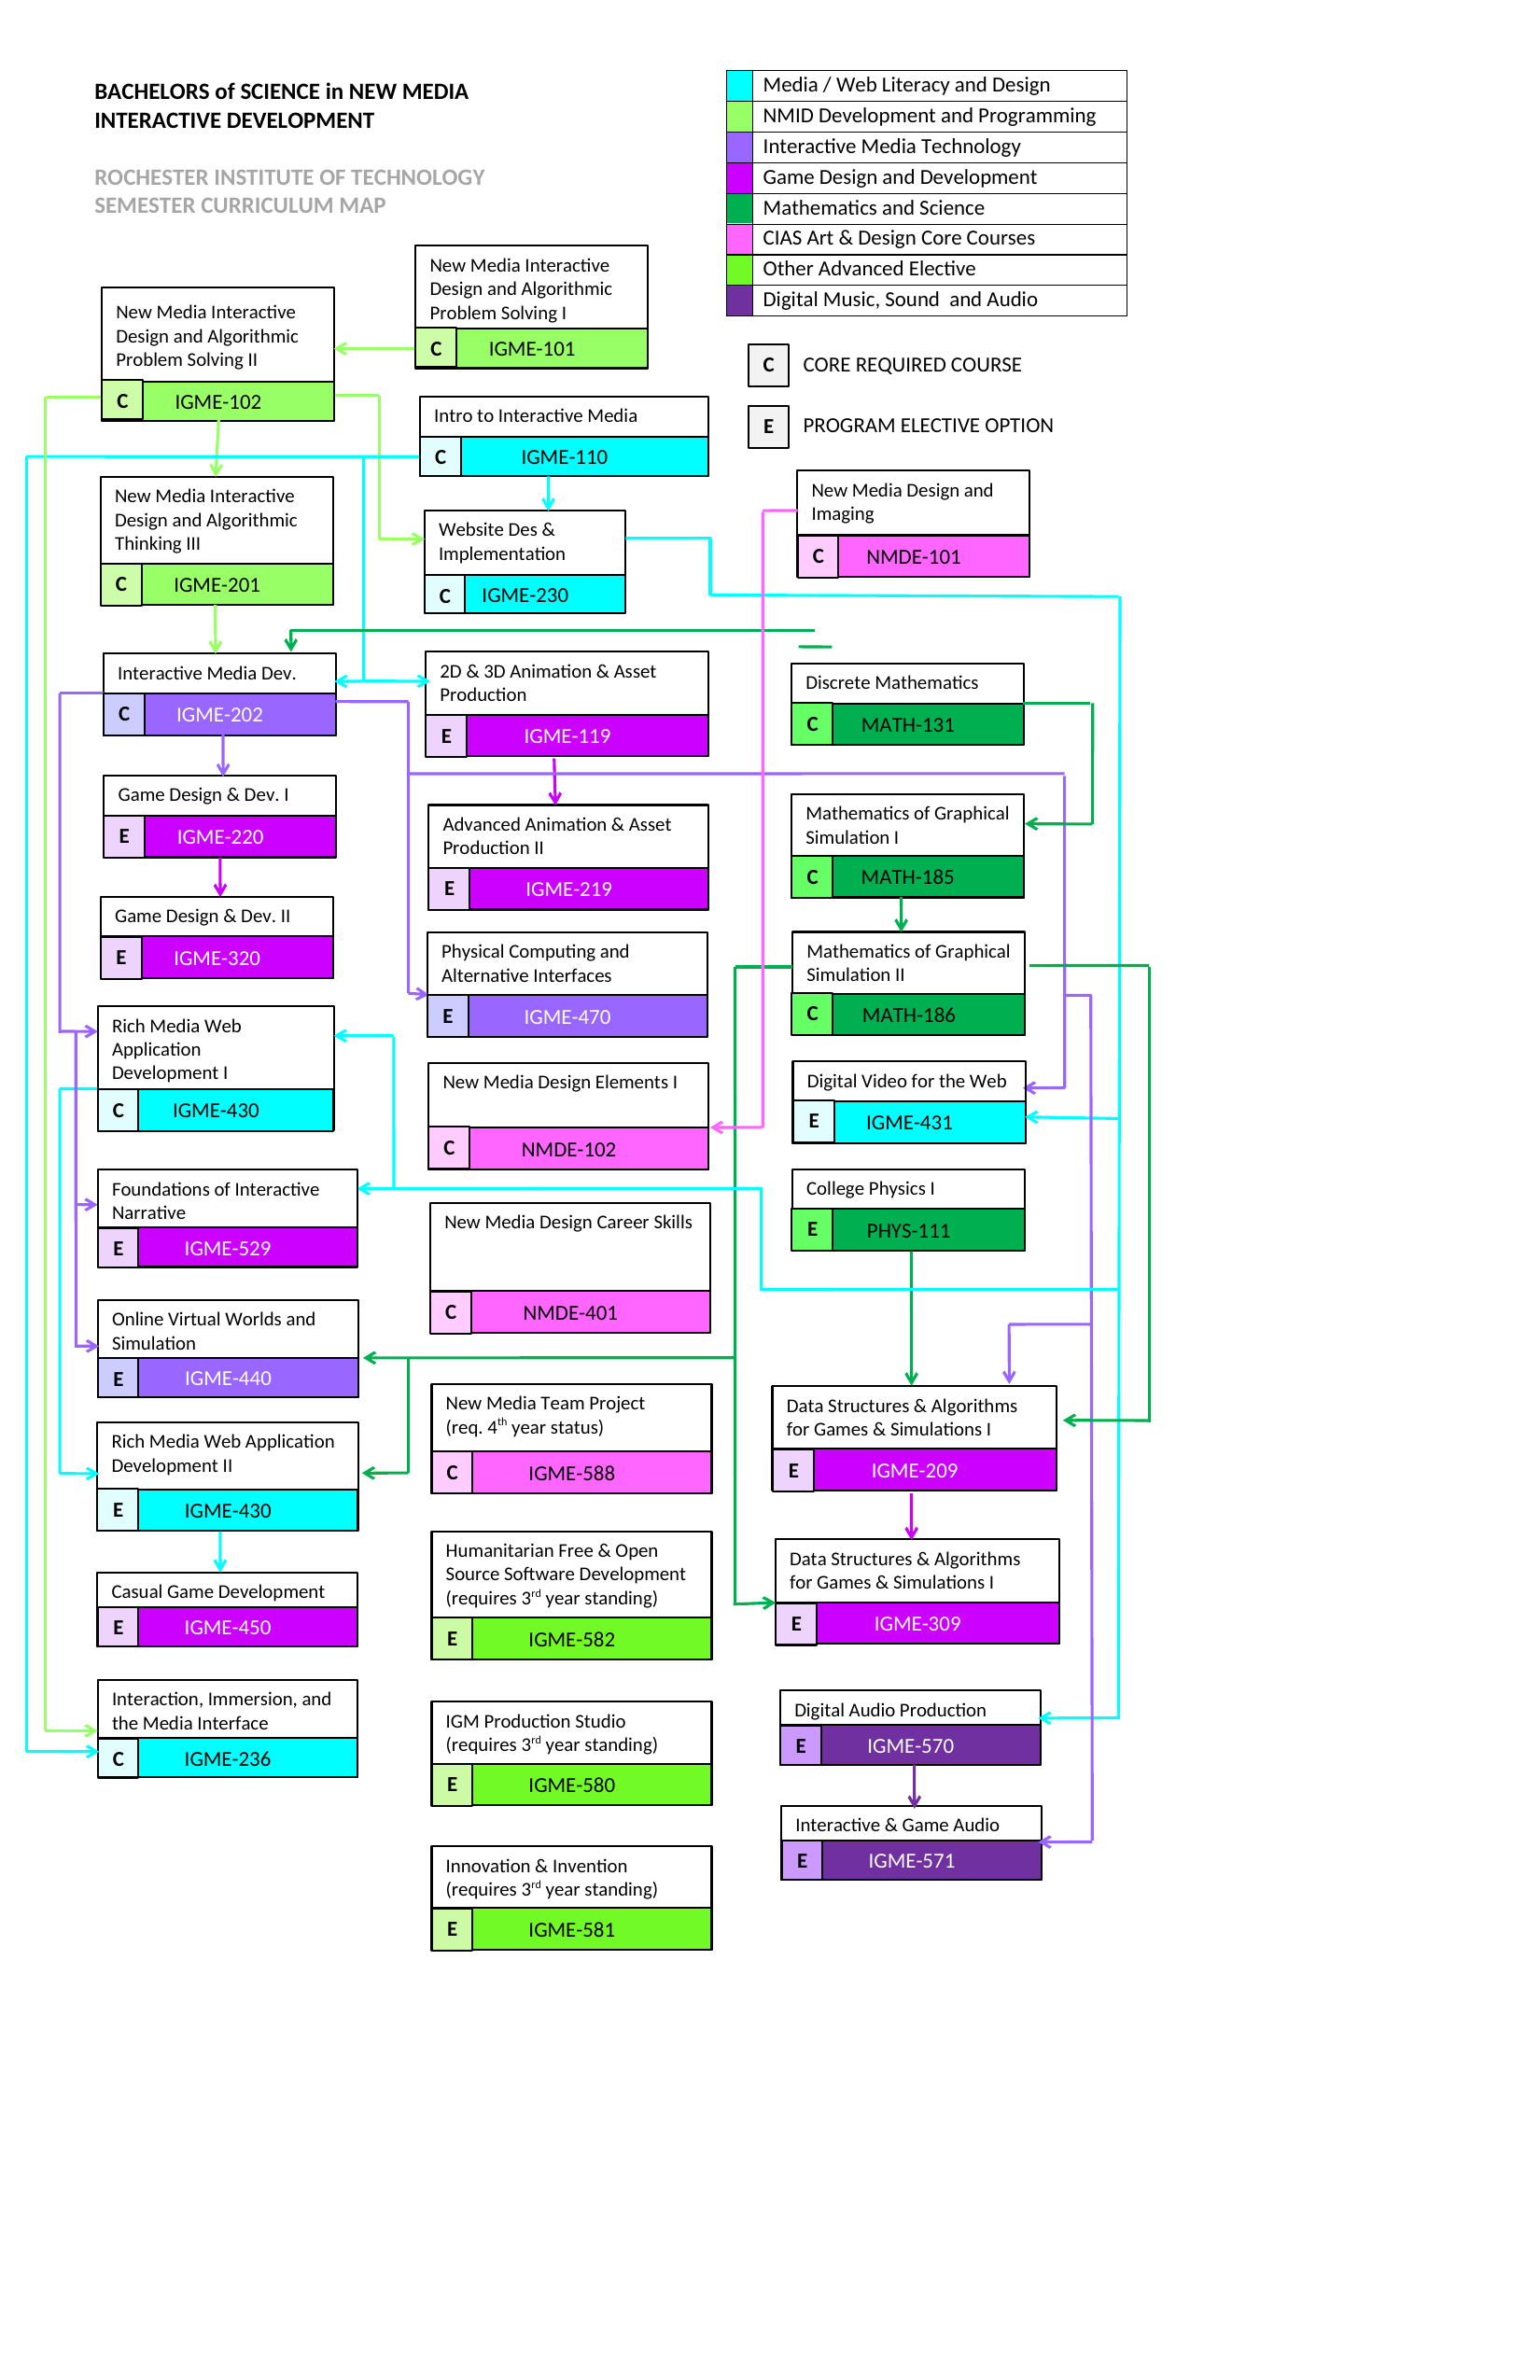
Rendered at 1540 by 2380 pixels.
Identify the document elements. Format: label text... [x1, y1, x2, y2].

table_cell Interactive Media Technology [753, 133, 1127, 162]
table_cell CIAS Art & Design Core Courses [753, 225, 1127, 254]
table_cell [727, 102, 752, 132]
table_cell [727, 163, 752, 193]
table_cell Other Advanced Elective [753, 256, 1127, 285]
table_header [727, 71, 752, 101]
table_cell Digital Music, Sound and Audio [753, 286, 1127, 315]
table_cell Mathematics and Science [753, 194, 1127, 223]
table_cell [727, 286, 752, 315]
table_cell Game Design and Development [753, 163, 1127, 193]
table_cell NMID Development and Programming [753, 102, 1127, 132]
table_header Media / Web Literacy and Design [753, 71, 1127, 101]
table_cell [727, 256, 752, 285]
table_cell [727, 194, 752, 223]
table_cell [727, 133, 752, 162]
table_cell [727, 225, 752, 254]
